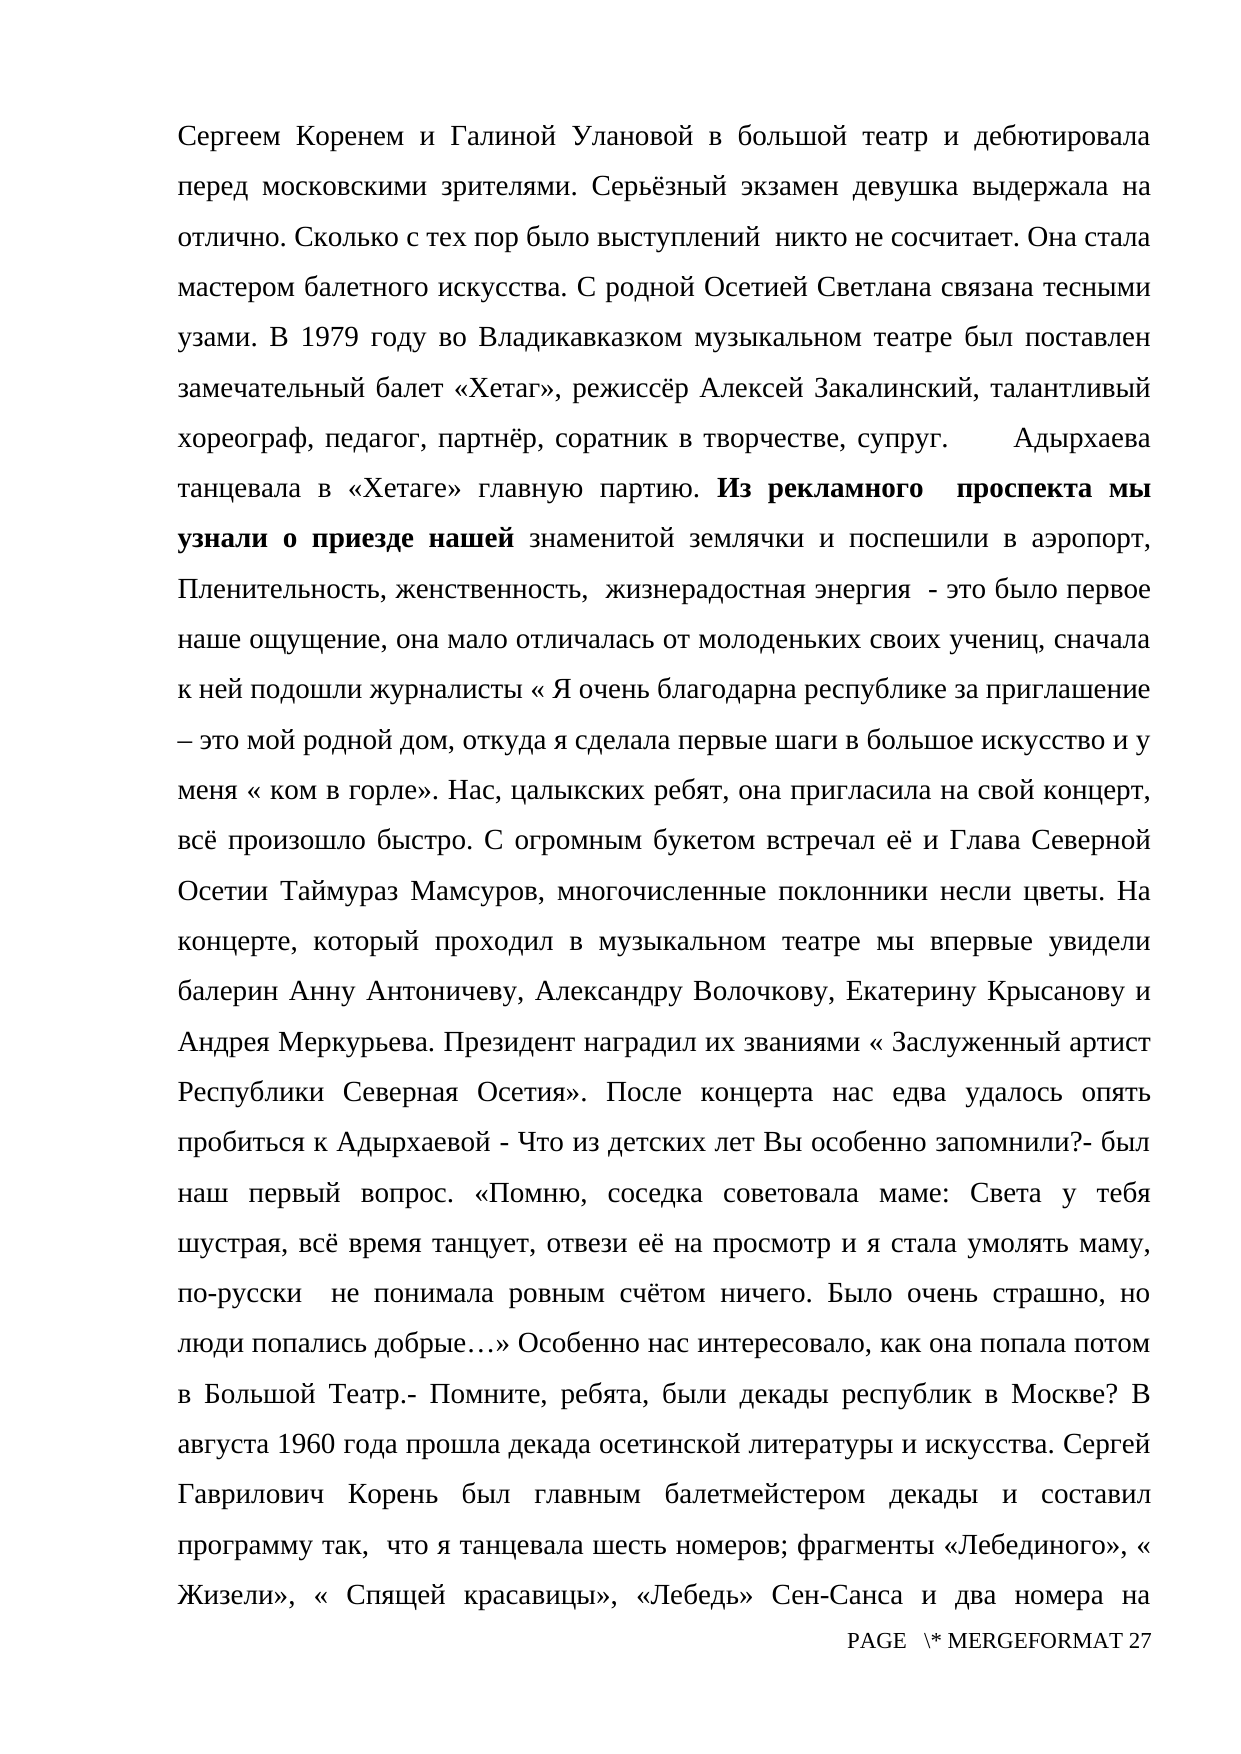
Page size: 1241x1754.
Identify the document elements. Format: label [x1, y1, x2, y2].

text [177, 118, 1152, 1611]
